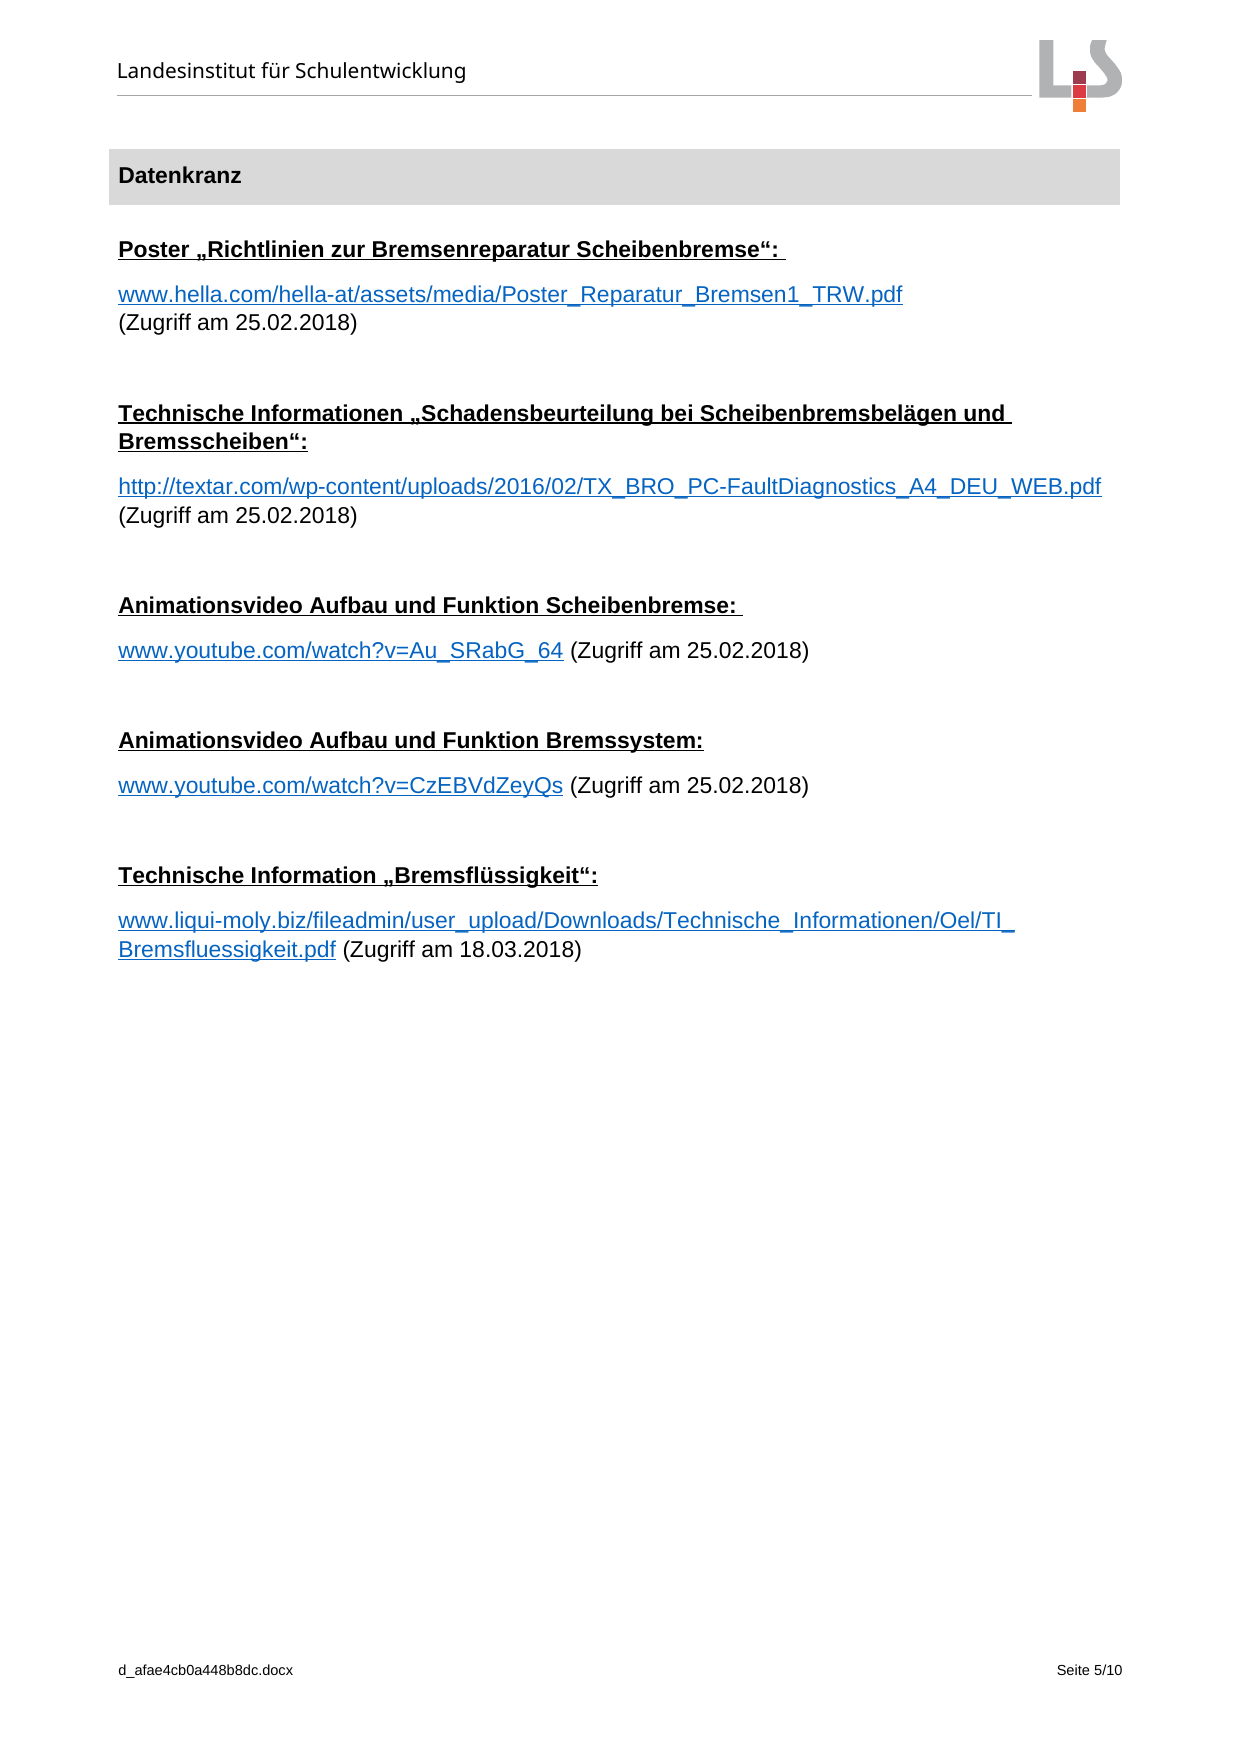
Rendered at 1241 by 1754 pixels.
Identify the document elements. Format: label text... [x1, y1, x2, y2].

text Technische Information „Bremsflüssigkeit“: [118, 862, 1122, 889]
text http://textar.com/wp-content/uploads/2016/02/TX_BRO_PC-FaultDiagnostics_A4_DEU_WEB.pdf (Zugriff am 25.02.2018) [118, 473, 1122, 528]
text Animationsvideo Aufbau und Funktion Scheibenbremse: [118, 592, 1122, 618]
text www.youtube.com/watch?v=Au_SRabG_64 (Zugriff am 25.02.2018) [118, 637, 1122, 663]
text www.youtube.com/watch?v=CzEBVdZeyQs (Zugriff am 25.02.2018) [118, 772, 1122, 798]
text www.hella.com/hella-at/assets/media/Poster_Reparatur_Bremsen1_TRW.pdf (Zugriff am 25.02.2018) [118, 281, 1122, 336]
text Technische Informationen „Schadensbeurteilung bei Scheibenbremsbelägen und Bremsscheiben“: [118, 399, 1122, 454]
text www.liqui-moly.biz/fileadmin/user_upload/Downloads/Technische_Informationen/Oel/TI_ Bremsfluessigkeit.pdf (Zugriff am 18.03.2018) [118, 907, 1122, 962]
text Poster „Richtlinien zur Bremsenreparatur Scheibenbremse“: [118, 236, 1122, 262]
text Animationsvideo Aufbau und Funktion Bremssystem: [118, 727, 1122, 753]
text Datenkranz [110, 150, 1119, 204]
